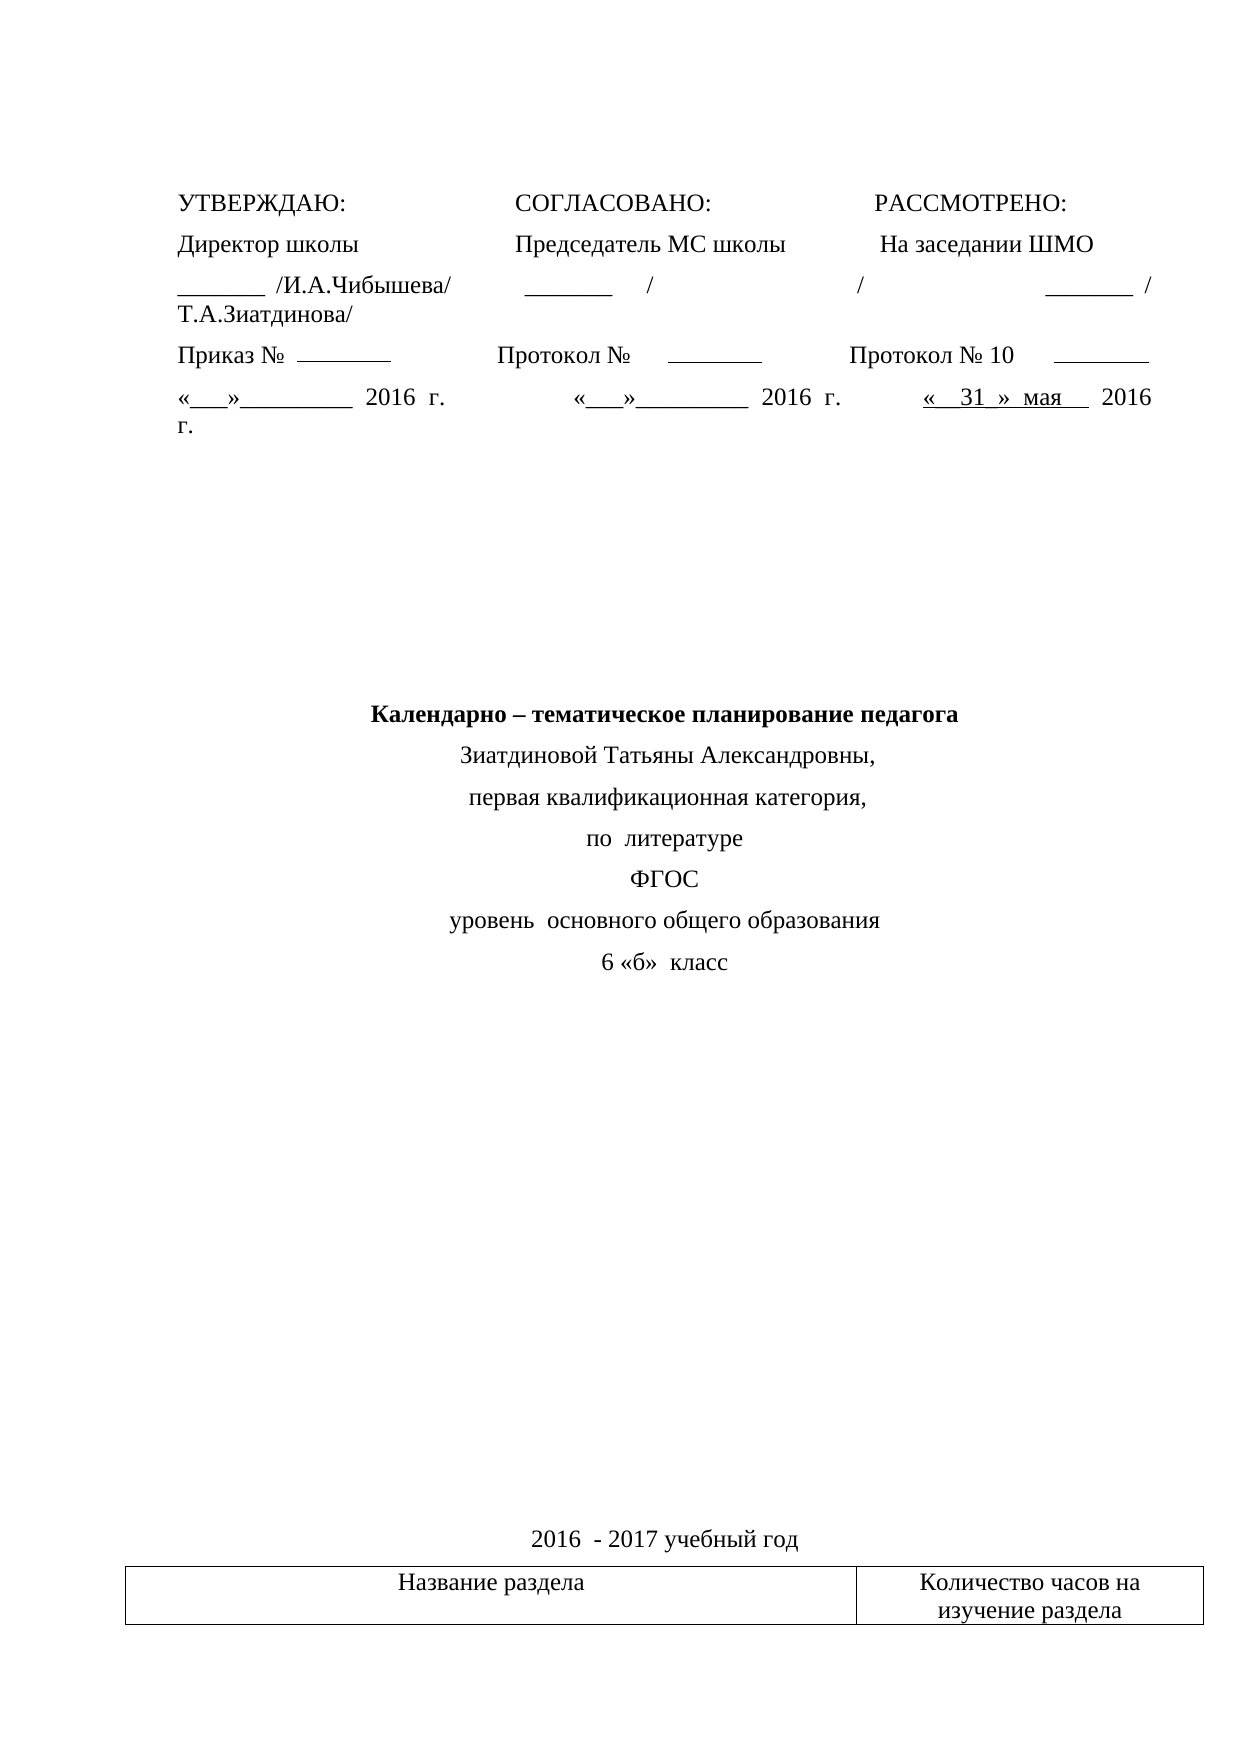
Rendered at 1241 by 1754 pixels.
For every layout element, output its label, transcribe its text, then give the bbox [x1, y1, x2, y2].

text Календарно – тематическое планирование педагога [177, 699, 1152, 728]
text по литературе [177, 823, 1152, 852]
text 6 «б» класс [177, 947, 1152, 976]
text _______ /И.А.Чибышева/ _______ / / _______ / Т.А.Зиатдинова/ [177, 271, 1152, 328]
text ФГОС [177, 864, 1152, 893]
text Директор школы Председатель МС школы На заседании ШМО [177, 229, 1152, 258]
text УТВЕРЖДАЮ: СОГЛАСОВАНО: РАССМОТРЕНО: [177, 188, 1152, 217]
table_header Количество часов на изучение раздела [857, 1567, 1203, 1624]
table_header Название раздела [126, 1567, 856, 1624]
text первая квалификационная категория, [177, 782, 1152, 811]
text уровень основного общего образования [177, 906, 1152, 934]
text Зиатдиновой Татьяны Александровны, [177, 741, 1152, 769]
text 2016 - 2017 учебный год [177, 1524, 1152, 1553]
text Приказ № Протокол № Протокол № 10 [177, 341, 1152, 369]
text «___»_________ . «___»_________ . «__31_» мая . [177, 382, 1152, 439]
